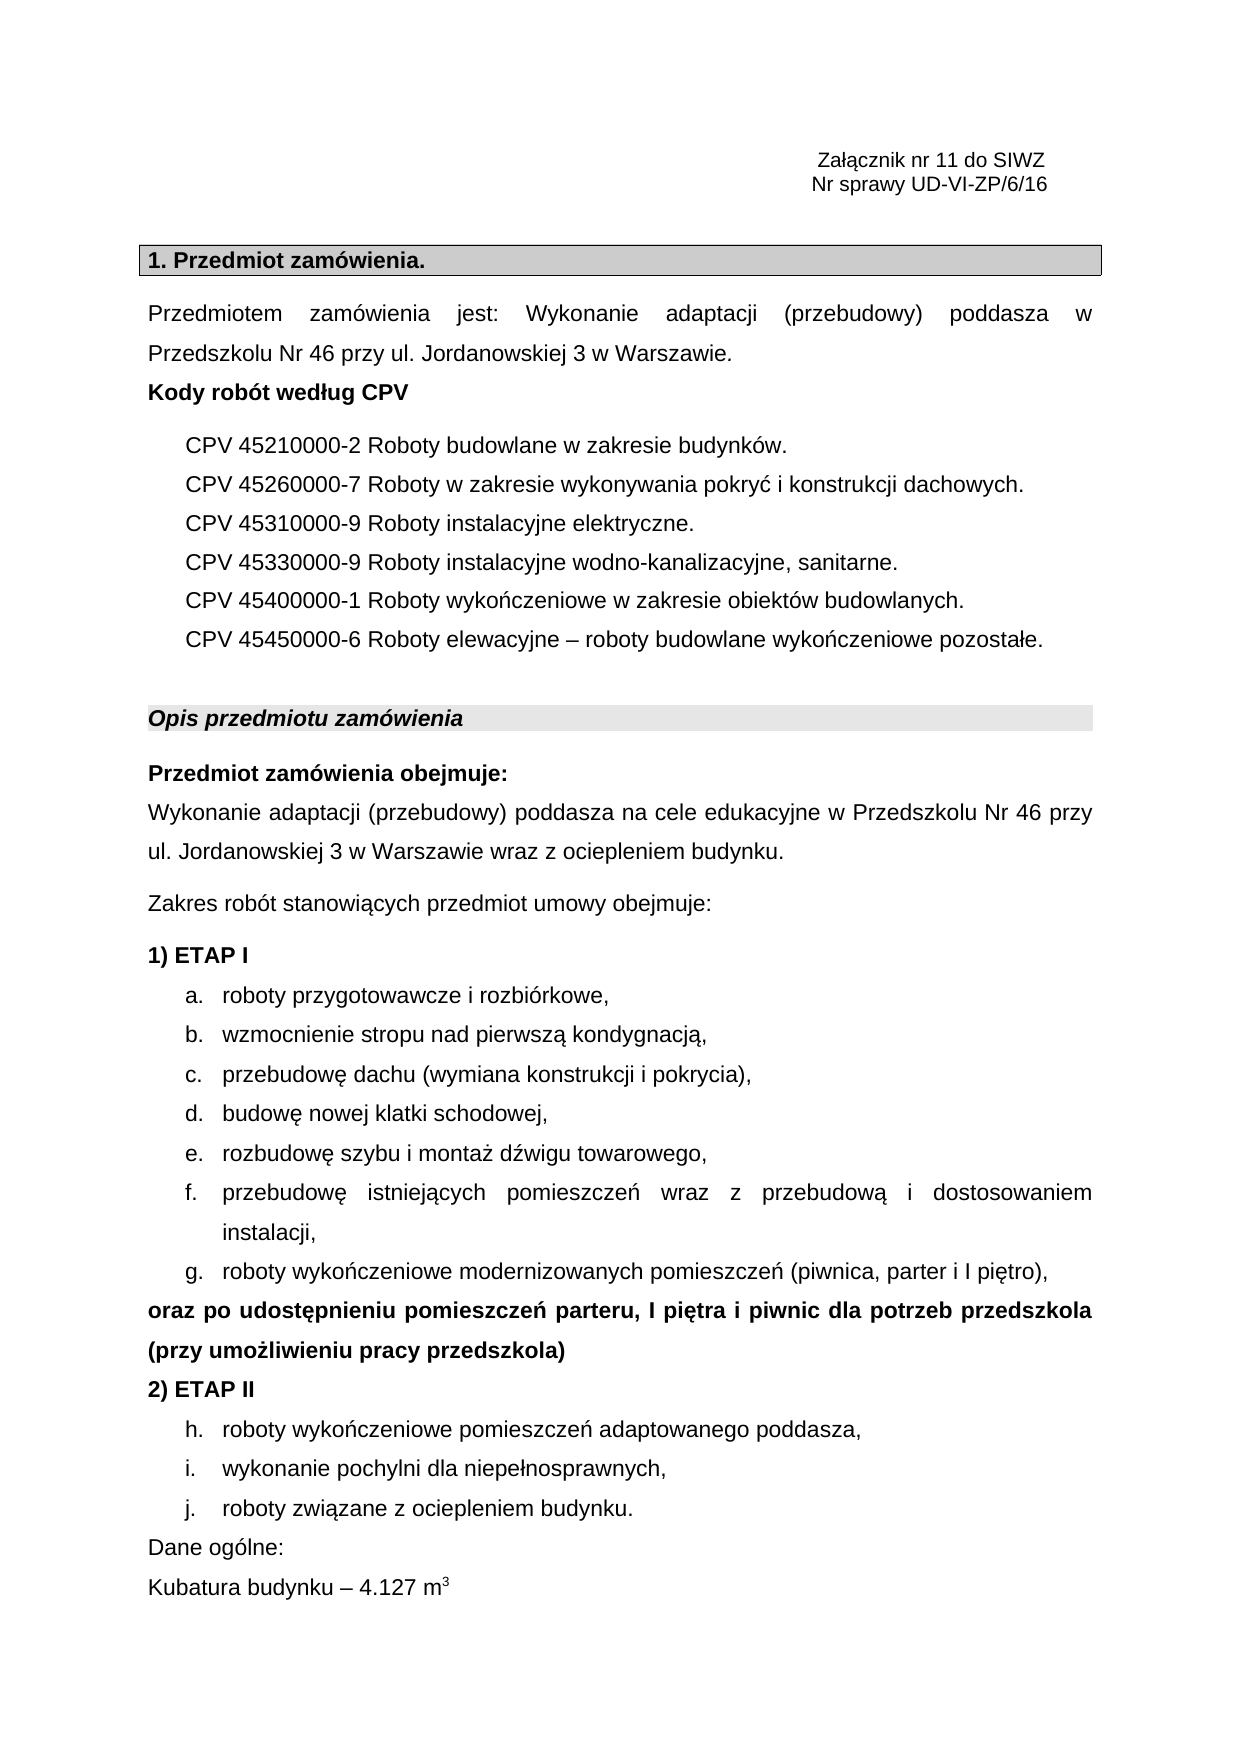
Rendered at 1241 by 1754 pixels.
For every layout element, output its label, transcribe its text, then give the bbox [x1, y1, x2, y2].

text Wykonanie adaptacji (przebudowy) poddasza na cele edukacyjne w Przedszkolu Nr 46 przy ul. Jordanowskiej 3 w Warszawie wraz z ociepleniem budynku. [148, 799, 1093, 864]
text 2) ETAP II [148, 1376, 1093, 1403]
list rozbudowę szybu i montaż dźwigu towarowego, [185, 1139, 1093, 1166]
list roboty przygotowawcze i rozbiórkowe, [185, 982, 1093, 1008]
text Załącznik nr 11 do SIWZ [811, 148, 1093, 172]
text Zakres robót stanowiących przedmiot umowy obejmuje: [148, 890, 1093, 916]
list roboty związane z ociepleniem budynku. [185, 1495, 1093, 1521]
text Opis przedmiotu zamówienia [148, 705, 1093, 731]
list budowę nowej klatki schodowej, [185, 1100, 1093, 1126]
list przebudowę istniejących pomieszczeń wraz z przebudową i dostosowaniem instalacji, [185, 1179, 1093, 1245]
text CPV 45400000-1 Roboty wykończeniowe w zakresie obiektów budowlanych. [185, 587, 1093, 614]
text Dane ogólne: [148, 1534, 1093, 1561]
text CPV 45330000-9 Roboty instalacyjne wodno-kanalizacyjne, sanitarne. [185, 549, 1093, 575]
list wzmocnienie stropu nad pierwszą kondygnacją, [185, 1021, 1093, 1047]
text Kubatura budynku – [148, 1574, 1093, 1600]
text Przedmiotem zamówienia jest: Wykonanie adaptacji (przebudowy) poddasza w Przedszkolu Nr 46 przy ul. Jordanowskiej 3 w Warszawie. [148, 300, 1093, 366]
list 1. Przedmiot zamówienia. [140, 246, 1101, 275]
text 1) ETAP I [148, 942, 1093, 968]
text Przedmiot zamówienia obejmuje: [148, 760, 1093, 786]
text oraz po udostępnieniu pomieszczeń parteru, I piętra i piwnic dla potrzeb przedszkola (przy umożliwieniu pracy przedszkola) [148, 1297, 1093, 1363]
text CPV 45260000-7 Roboty w zakresie wykonywania pokryć i konstrukcji dachowych. [185, 471, 1093, 497]
text CPV 45450000-6 Roboty elewacyjne – roboty budowlane wykończeniowe pozostałe. [185, 626, 1093, 653]
list przebudowę dachu (wymiana konstrukcji i pokrycia), [185, 1061, 1093, 1087]
list roboty wykończeniowe modernizowanych pomieszczeń (piwnica, parter i I piętro), [185, 1258, 1093, 1284]
text Kody robót według CPV [148, 379, 1093, 406]
list wykonanie pochylni dla niepełnosprawnych, [185, 1455, 1093, 1482]
text CPV 45310000-9 Roboty instalacyjne elektryczne. [185, 510, 1093, 536]
list roboty wykończeniowe pomieszczeń adaptowanego poddasza, [185, 1416, 1093, 1442]
text Nr sprawy UD-VI-ZP/6/16 [811, 172, 1093, 196]
text CPV 45210000-2 Roboty budowlane w zakresie budynków. [185, 432, 1093, 458]
